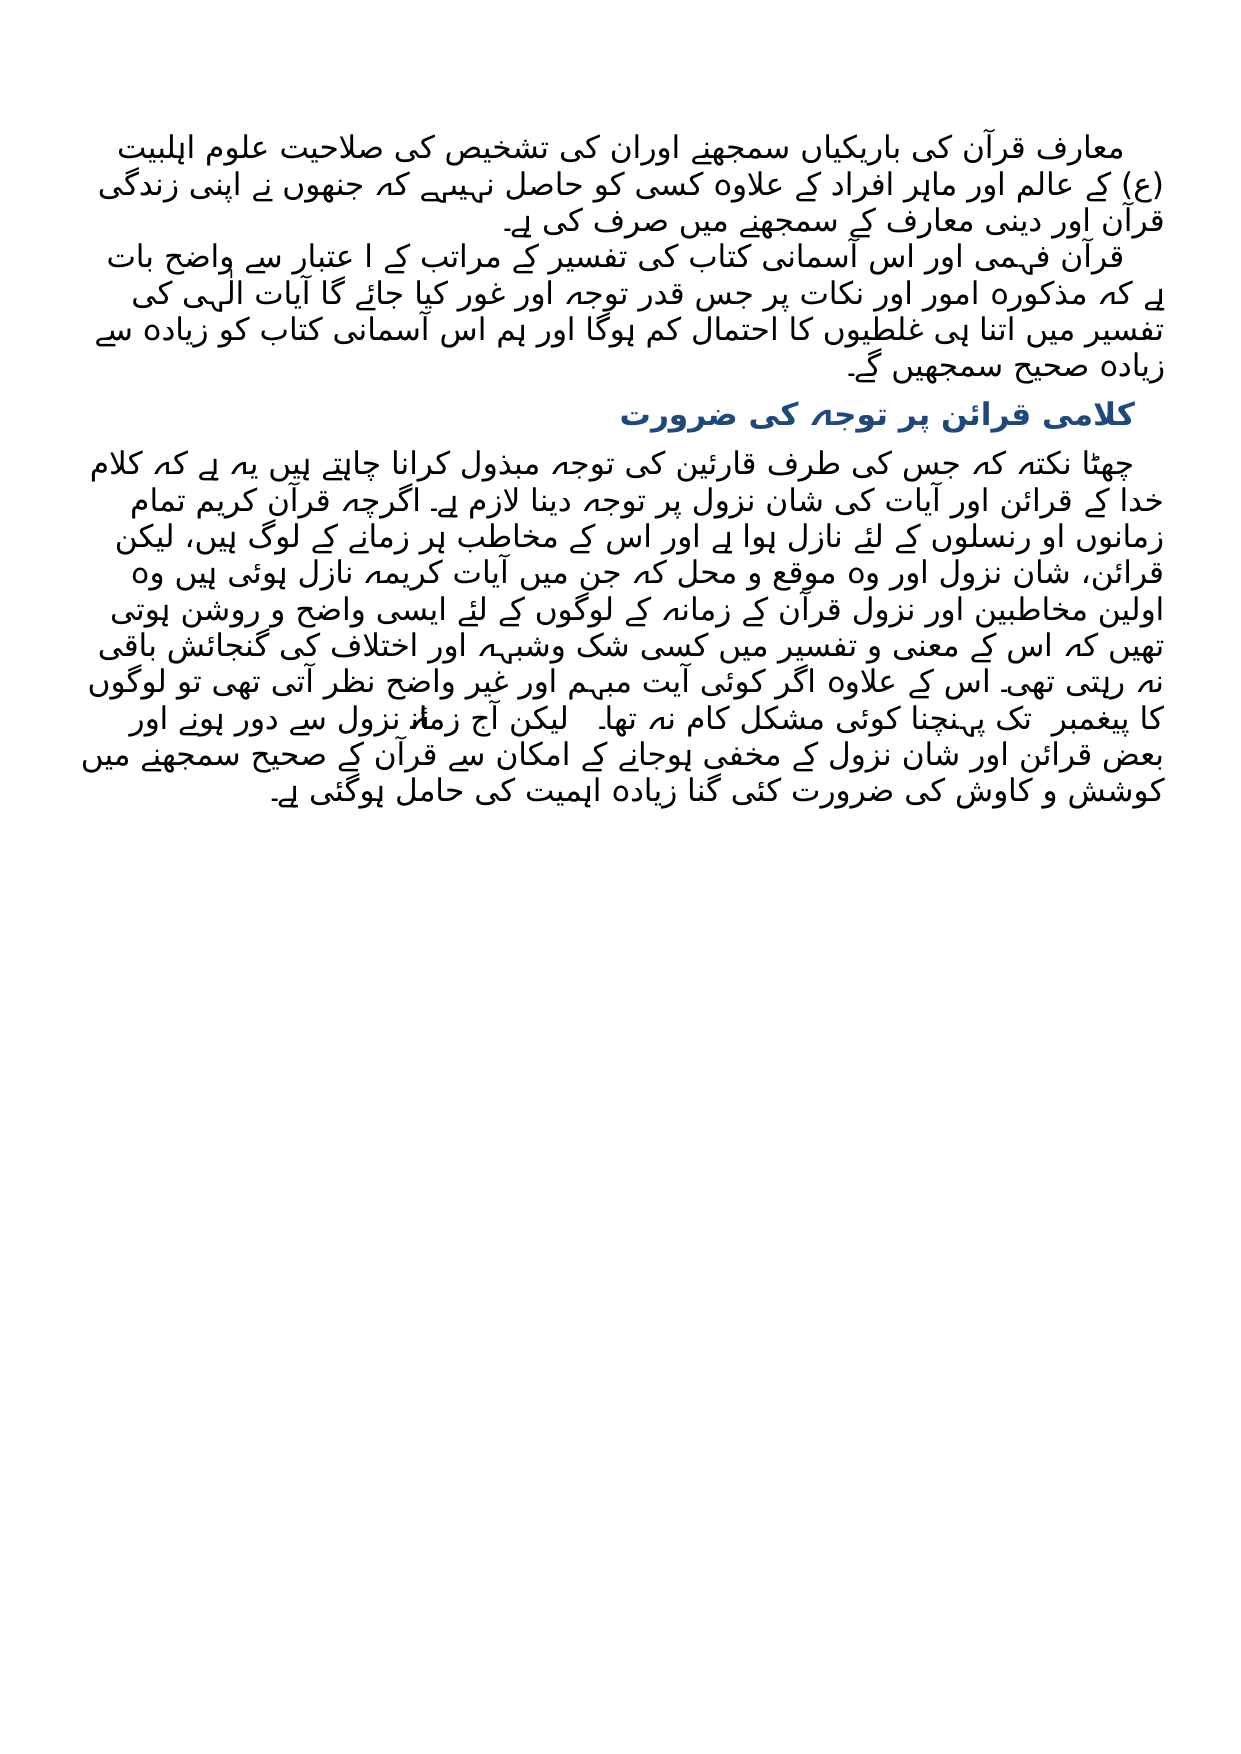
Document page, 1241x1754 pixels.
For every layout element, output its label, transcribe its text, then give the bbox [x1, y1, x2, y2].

text چھٹا نکتہ کہ جس کی طرف قارئین کی توجہ مبذول کرانا چاہتے ہیں یہ ہے کہ کلام خدا کے قرائن اور آیات کی شان نزول پر توجہ دینا لازم ہے۔ اگرچہ قرآن کریم تمام زمانوں او رنسلوں کے لئے نازل ہوا ہے اور اس کے مخاطب ہر زمانے کے لوگ ہیں، لیکن قرائن، شان نزول اور وہ موقع و محل کہ جن میں آیات کریمہ نازل ہوئی ہیں وہ اولین مخاطبین اور نزول قرآن کے زمانہ کے لوگوں کے لئے ایسی واضح و روشن ہوتی تھیں کہ اس کے معنی و تفسیر میں کسی شک وشبہہ اور اختلاف کی گنجائش باقی نہ رہتی تھی۔ اس کے علاوہ اگر کوئی آیت مبہم اور غیر واضح نظر آتی تھی تو لوگوں کا پیغمبر تک پہنچنا کوئی مشکل کام نہ تھا۔ لیکن آج زمانۂ نزول سے دور ہونے اور بعض قرائن اور شان نزول کے مخفی ہوجانے کے امکان سے قرآن کے صحیح سمجھنے میں کوشش و کاوش کی ضرورت کئی گنا زیادہ اہمیت کی حامل ہوگئی ہے۔ [75, 446, 1165, 809]
subtitle کلامی قرائن پر توجہ کی ضرورت [75, 397, 1165, 433]
text قرآن فہمی اور اس آسمانی کتاب کی تفسیر کے مراتب کے ا عتبار سے واضح بات ہے کہ مذکورہ امور اور نکات پر جس قدر توجہ اور غور کیا جائے گا آیات الٰہی کی تفسیر میں اتنا ہی غلطیوں کا احتمال کم ہوگا اور ہم اس آسمانی کتاب کو زیادہ سے زیادہ صحیح سمجھیں گے۔ [75, 239, 1165, 384]
text معارف قرآن کی باریکیاں سمجھنے اوران کی تشخیص کی صلاحیت علوم اہلبیت (ع) کے عالم اور ماہر افراد کے علاوہ کسی کو حاصل نہیںہے کہ جنھوں نے اپنی زندگی قرآن اور دینی معارف کے سمجھنے میں صرف کی ہے۔ [75, 130, 1165, 239]
